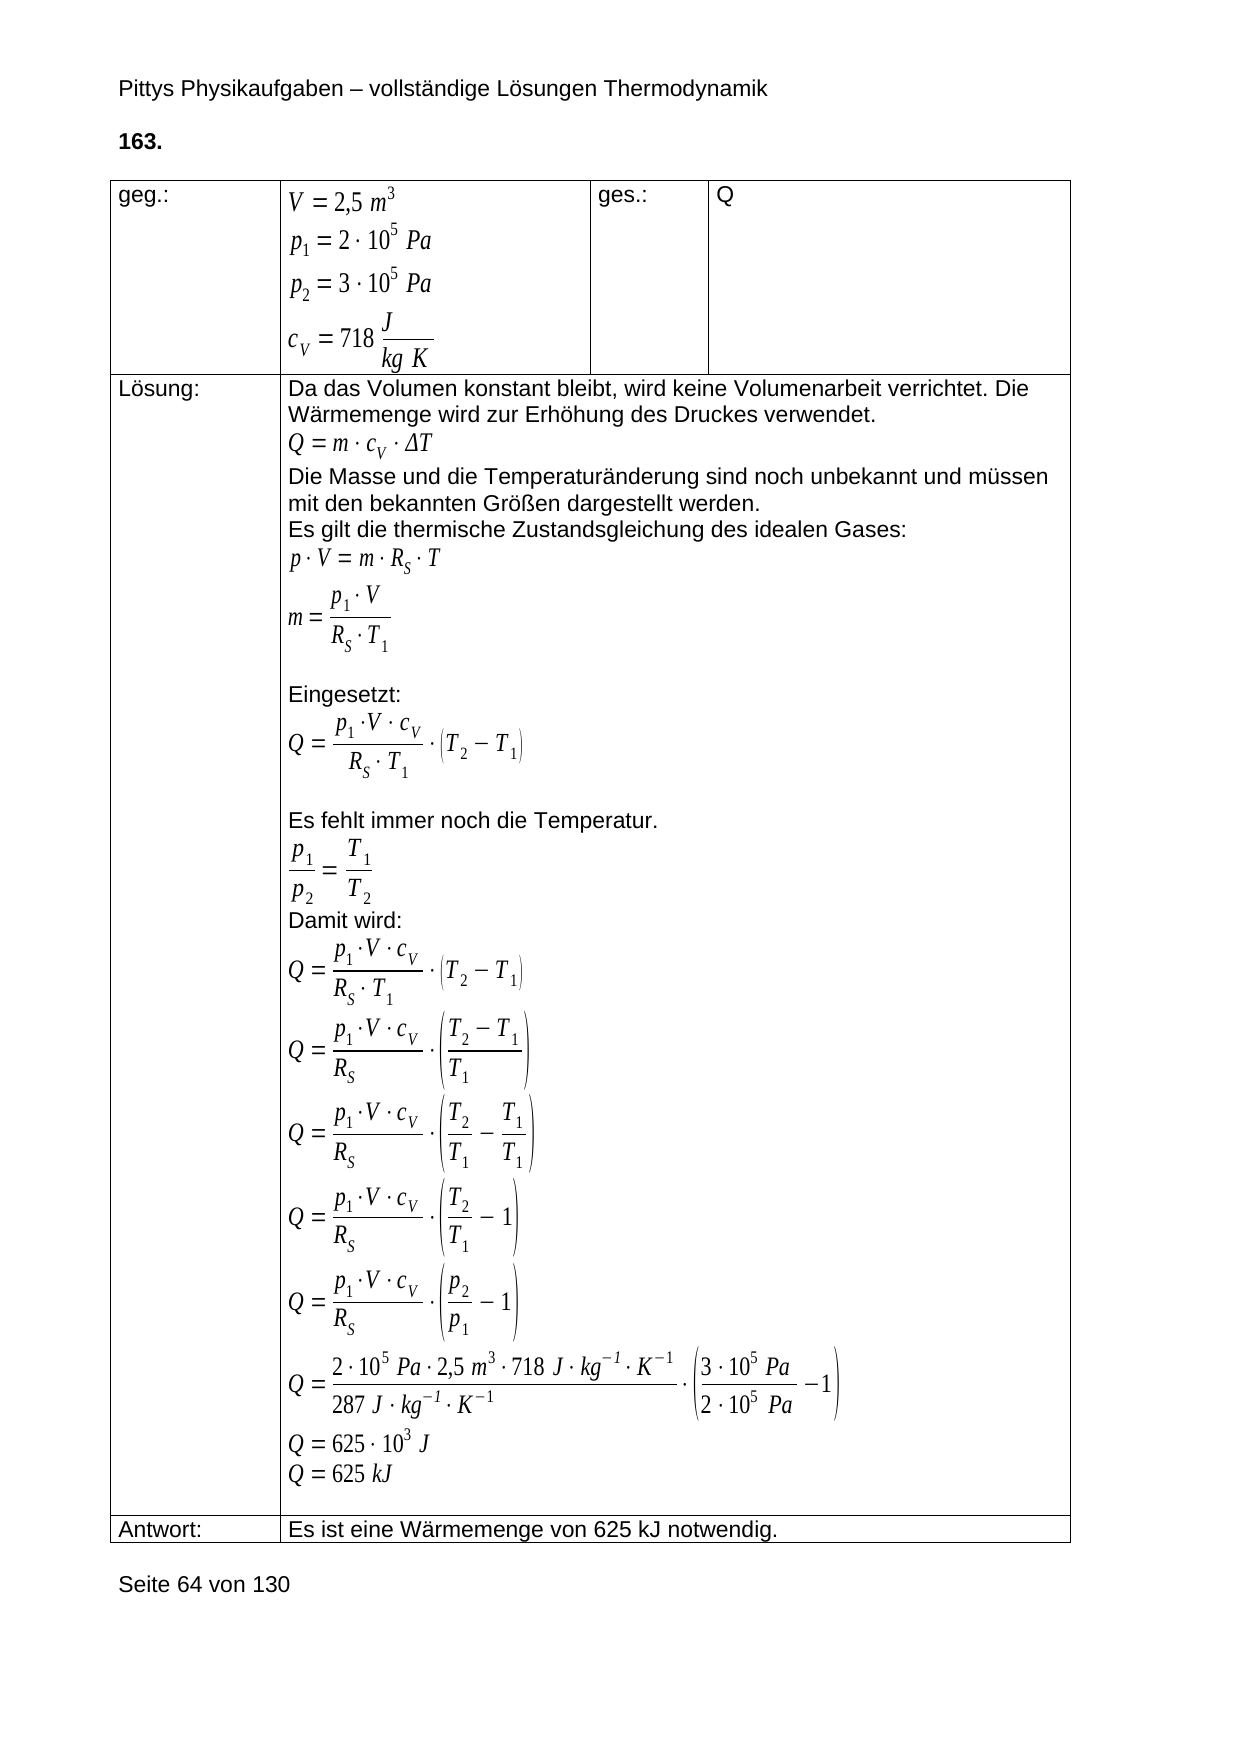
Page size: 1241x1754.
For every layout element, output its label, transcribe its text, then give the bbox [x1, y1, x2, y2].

table_cell Lösung: [111, 375, 280, 1514]
table_cell Da das Volumen konstant bleibt, wird keine Volumenarbeit verrichtet. Die Wärmemenge wird zur Erhöhung des Druckes verwendet. Die Masse und die Temperaturänderung sind noch unbekannt und müssen mit den bekannten Größen dargestellt werden. Es gilt die thermische Zustandsgleichung des idealen Gases: Eingesetzt: Es fehlt immer noch die Temperatur. Damit wird: [281, 375, 1070, 1514]
table_header ges.: [591, 181, 708, 374]
table_header [281, 181, 590, 374]
text 163. [118, 128, 1152, 180]
table_cell Antwort: [111, 1516, 280, 1542]
table_header geg.: [111, 181, 280, 374]
table_header Q [709, 181, 1070, 374]
table_cell Es ist eine Wärmemenge von 625 kJ notwendig. [281, 1516, 1070, 1542]
